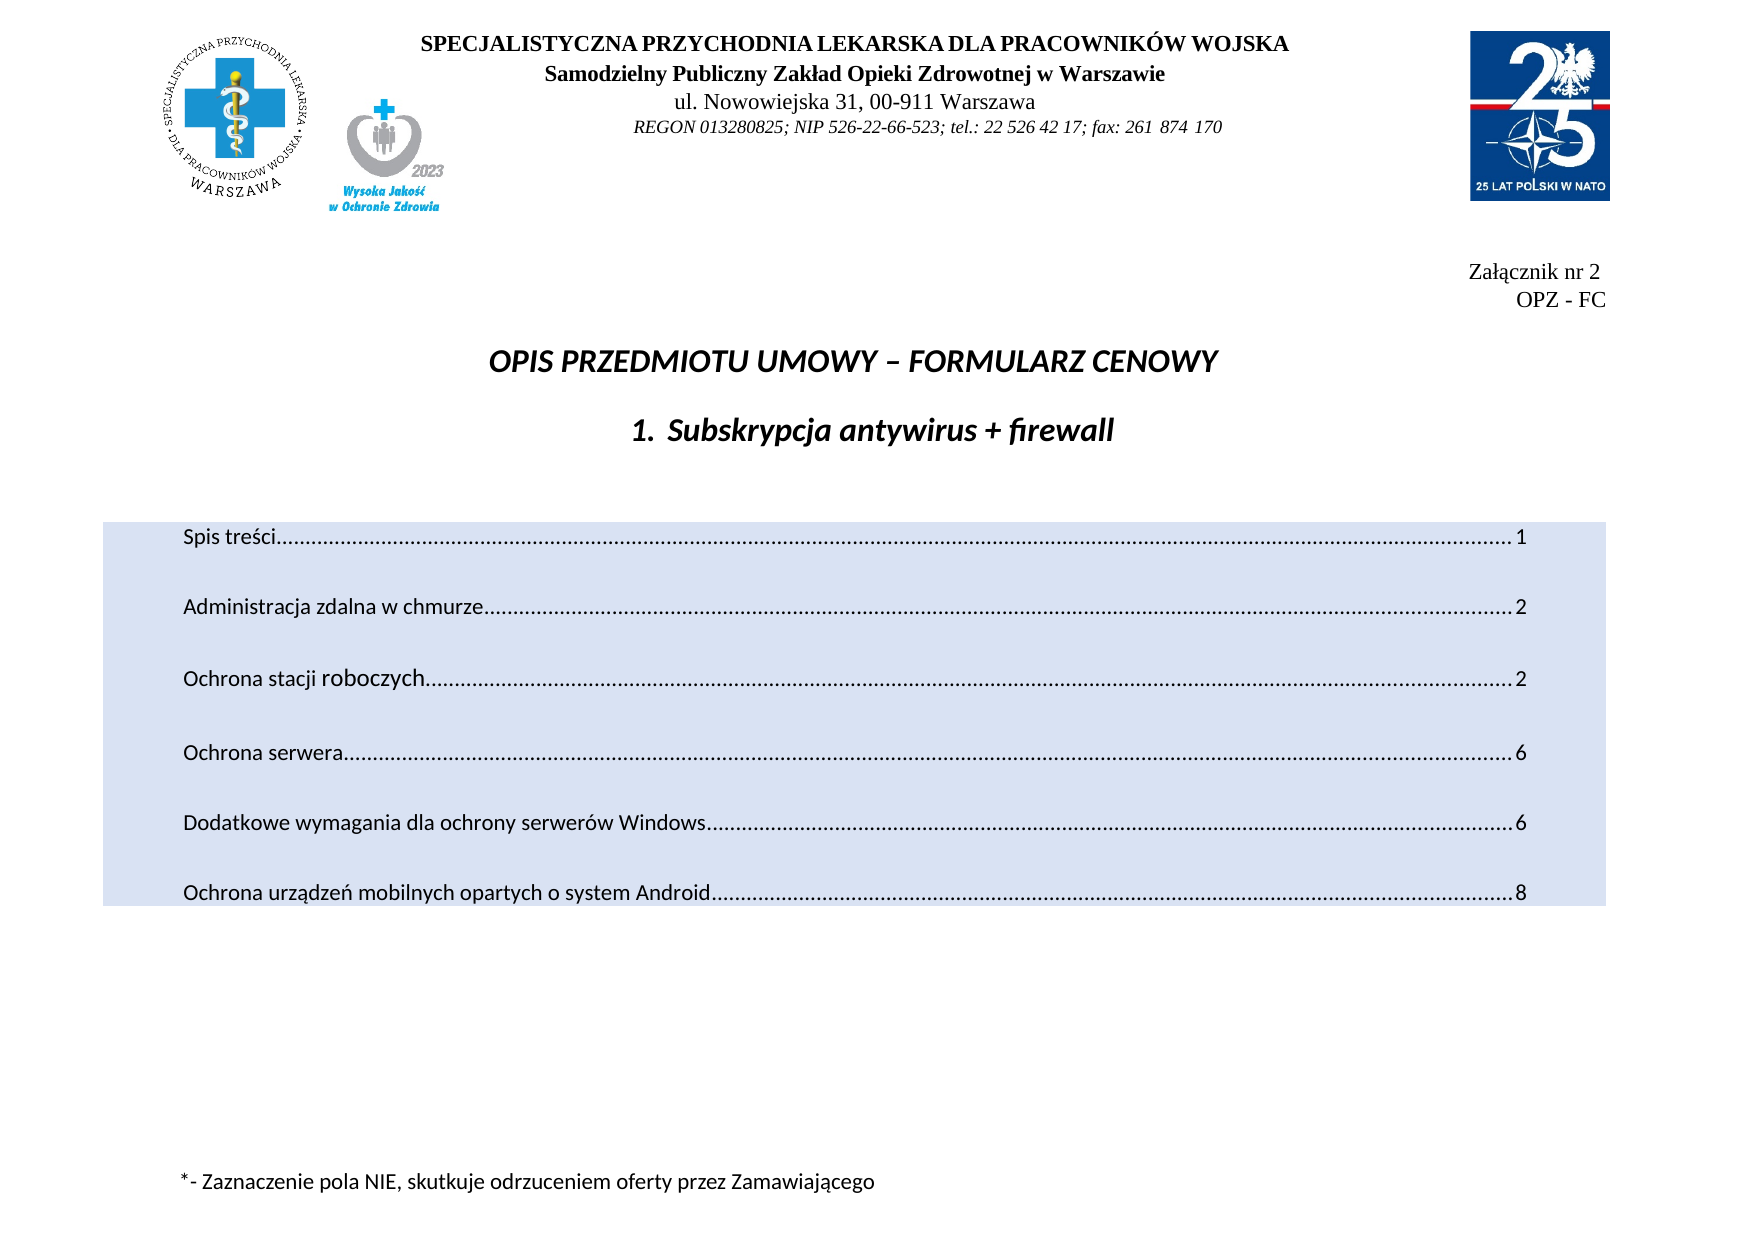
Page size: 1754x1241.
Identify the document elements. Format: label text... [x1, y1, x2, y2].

text Załącznik nr 2 OPZ - FC [103, 258, 1606, 313]
picture [1470, 31, 1610, 201]
picture [140, 31, 454, 222]
